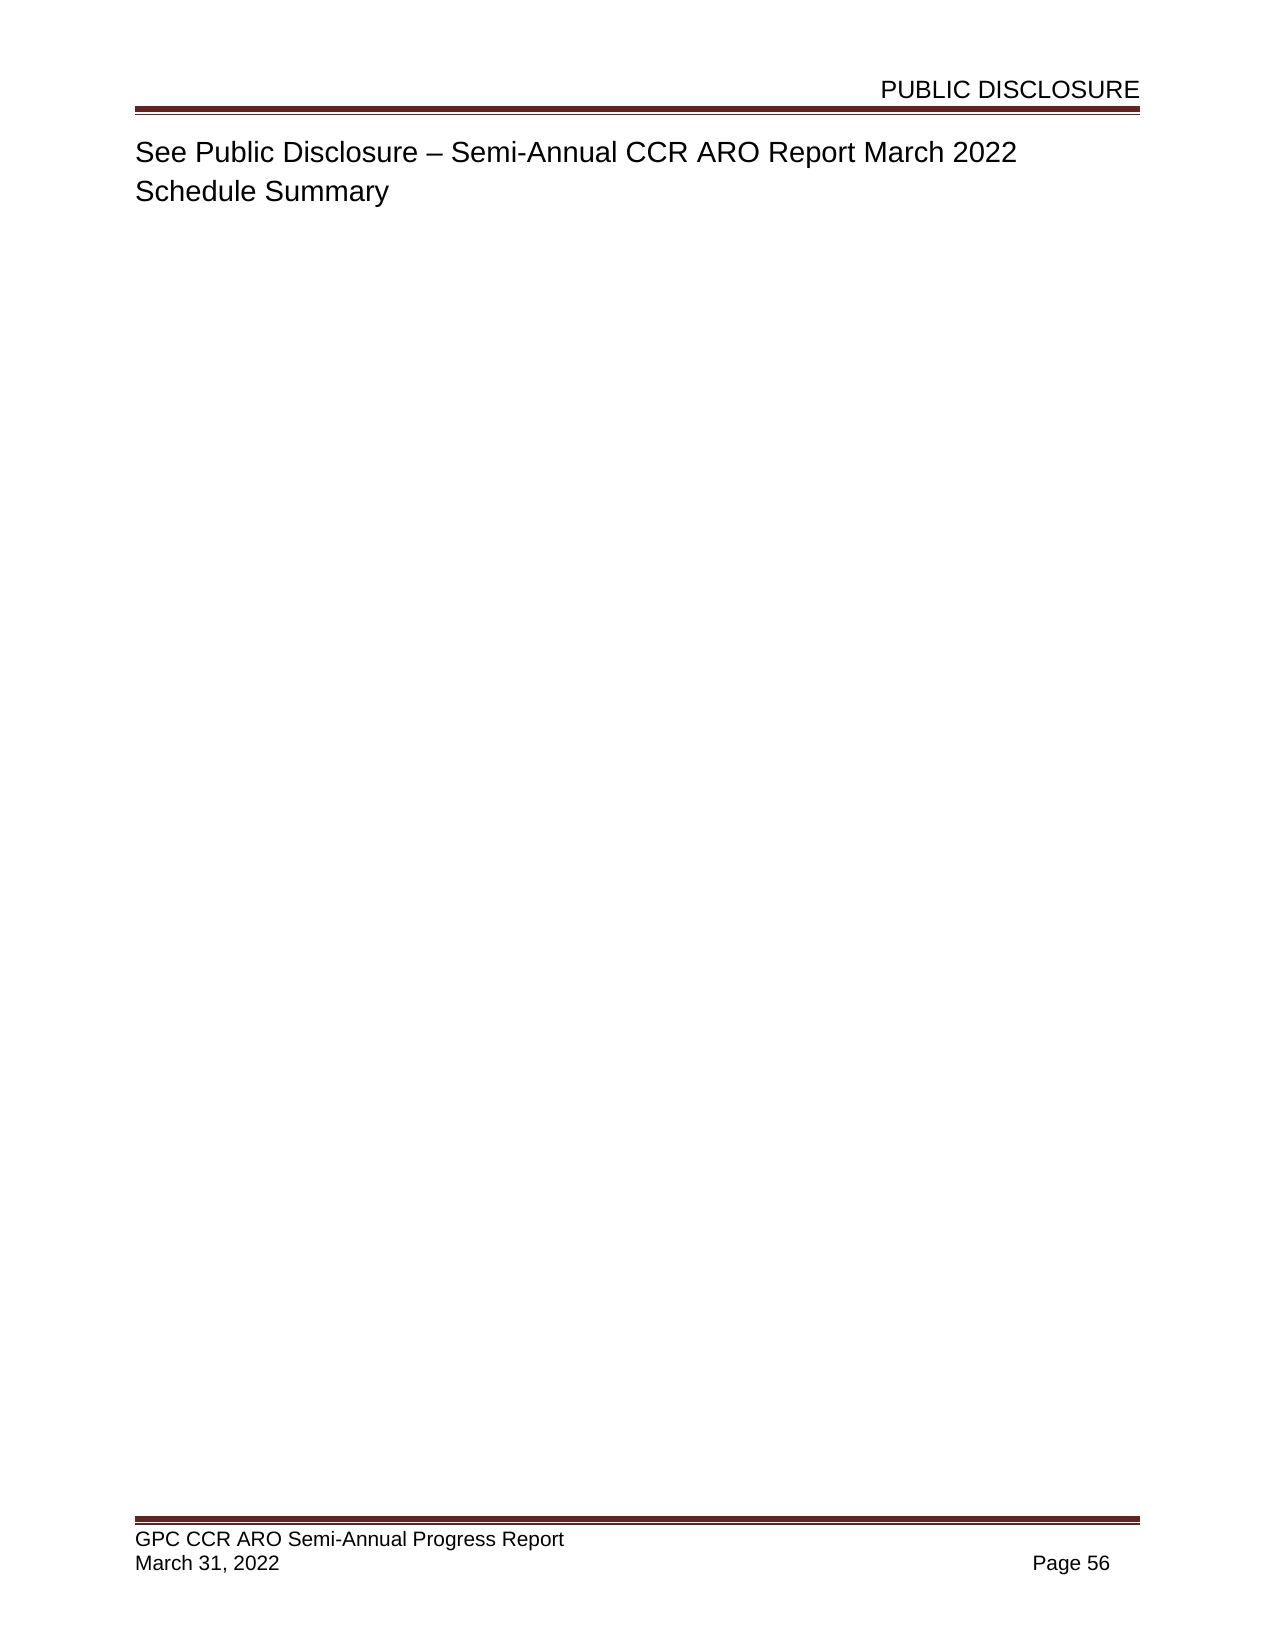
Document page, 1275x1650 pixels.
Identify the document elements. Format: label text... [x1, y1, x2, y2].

text See Public Disclosure – Semi-Annual CCR ARO Report March 2022 Schedule Summary [135, 135, 1140, 207]
